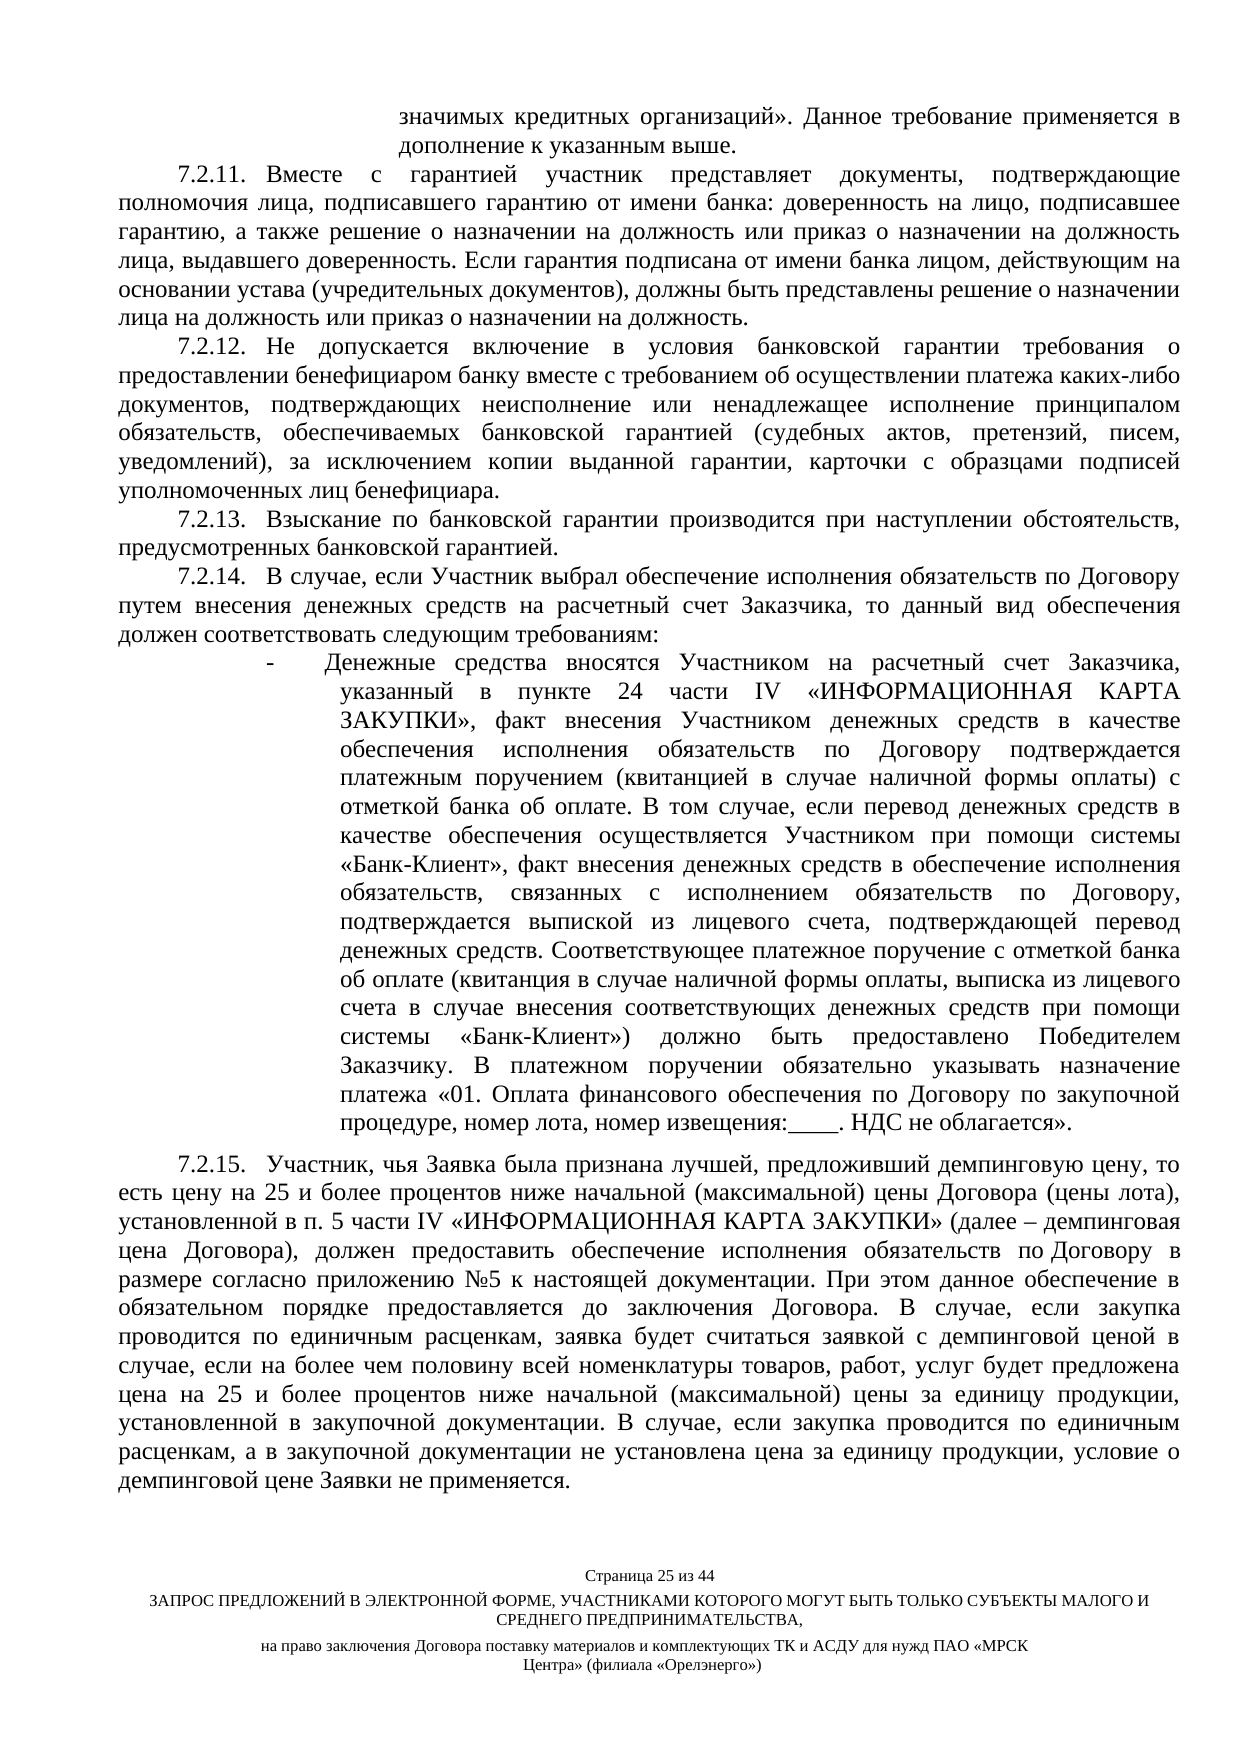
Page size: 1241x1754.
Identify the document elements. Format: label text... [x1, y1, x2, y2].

subtitle Участник, чья Заявка была признана лучшей, предложивший демпинговую цену, то есть цену на 25 и более процентов ниже начальной (максимальной) цены Договора (цены лота), установленной в п. 5 части IV «ИНФОРМАЦИОННАЯ КАРТА ЗАКУПКИ» (далее – демпинговая цена Договора), должен предоставить обеспечение исполнения обязательств по Договору в размере согласно приложению №5 к настоящей документации. При этом данное обеспечение в обязательном порядке предоставляется до заключения Договора. В случае, если закупка проводится по единичным расценкам, заявка будет считаться заявкой с демпинговой ценой в случае, если на более чем половину всей номенклатуры товаров, работ, услуг будет предложена цена на 25 и более процентов ниже начальной (максимальной) цены за единицу продукции, установленной в закупочной документации. В случае, если закупка проводится по единичным расценкам, а в закупочной документации не установлена цена за единицу продукции, условие о демпинговой цене Заявки не применяется. [118, 1149, 1181, 1494]
list Не допускается включение в условия банковской гарантии требования о предоставлении бенефициаром банку вместе с требованием об осуществлении платежа каких-либо документов, подтверждающих неисполнение или ненадлежащее исполнение принципалом обязательств, обеспечиваемых банковской гарантией (судебных актов, претензий, писем, уведомлений), за исключением копии выданной гарантии, карточки с образцами подписей уполномоченных лиц бенефициара. [118, 331, 1181, 504]
list Денежные средства вносятся Участником на расчетный счет Заказчика, указанный в пункте 24 части IV «ИНФОРМАЦИОННАЯ КАРТА ЗАКУПКИ», факт внесения Участником денежных средств в качестве обеспечения исполнения обязательств по Договору подтверждается платежным поручением (квитанцией в случае наличной формы оплаты) с отметкой банка об оплате. В том случае, если перевод денежных средств в качестве обеспечения осуществляется Участником при помощи системы «Банк-Клиент», факт внесения денежных средств в обеспечение исполнения обязательств, связанных с исполнением обязательств по Договору, подтверждается выпиской из лицевого счета, подтверждающей перевод денежных средств. Соответствующее платежное поручение с отметкой банка об оплате (квитанция в случае наличной формы оплаты, выписка из лицевого счета в случае внесения соответствующих денежных средств при помощи системы «Банк-Клиент») должно быть предоставлено Победителем Заказчику. В платежном поручении обязательно указывать назначение платежа «01. Оплата финансового обеспечения по Договору по закупочной процедуре, номер лота, номер извещения:____. НДС не облагается». [266, 647, 1181, 1136]
list Вместе с гарантией участник представляет документы, подтверждающие полномочия лица, подписавшего гарантию от имени банка: доверенность на лицо, подписавшее гарантию, а также решение о назначении на должность или приказ о назначении на должность лица, выдавшего доверенность. Если гарантия подписана от имени банка лицом, действующим на основании устава (учредительных документов), должны быть представлены решение о назначении лица на должность или приказ о назначении на должность. [118, 159, 1181, 331]
list Взыскание по банковской гарантии производится при наступлении обстоятельств, предусмотренных банковской гарантией. [118, 504, 1181, 561]
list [354, 101, 1181, 159]
list В случае, если Участник выбрал обеспечение исполнения обязательств по Договору путем внесения денежных средств на расчетный счет Заказчика, то данный вид обеспечения должен соответствовать следующим требованиям: [118, 561, 1181, 647]
